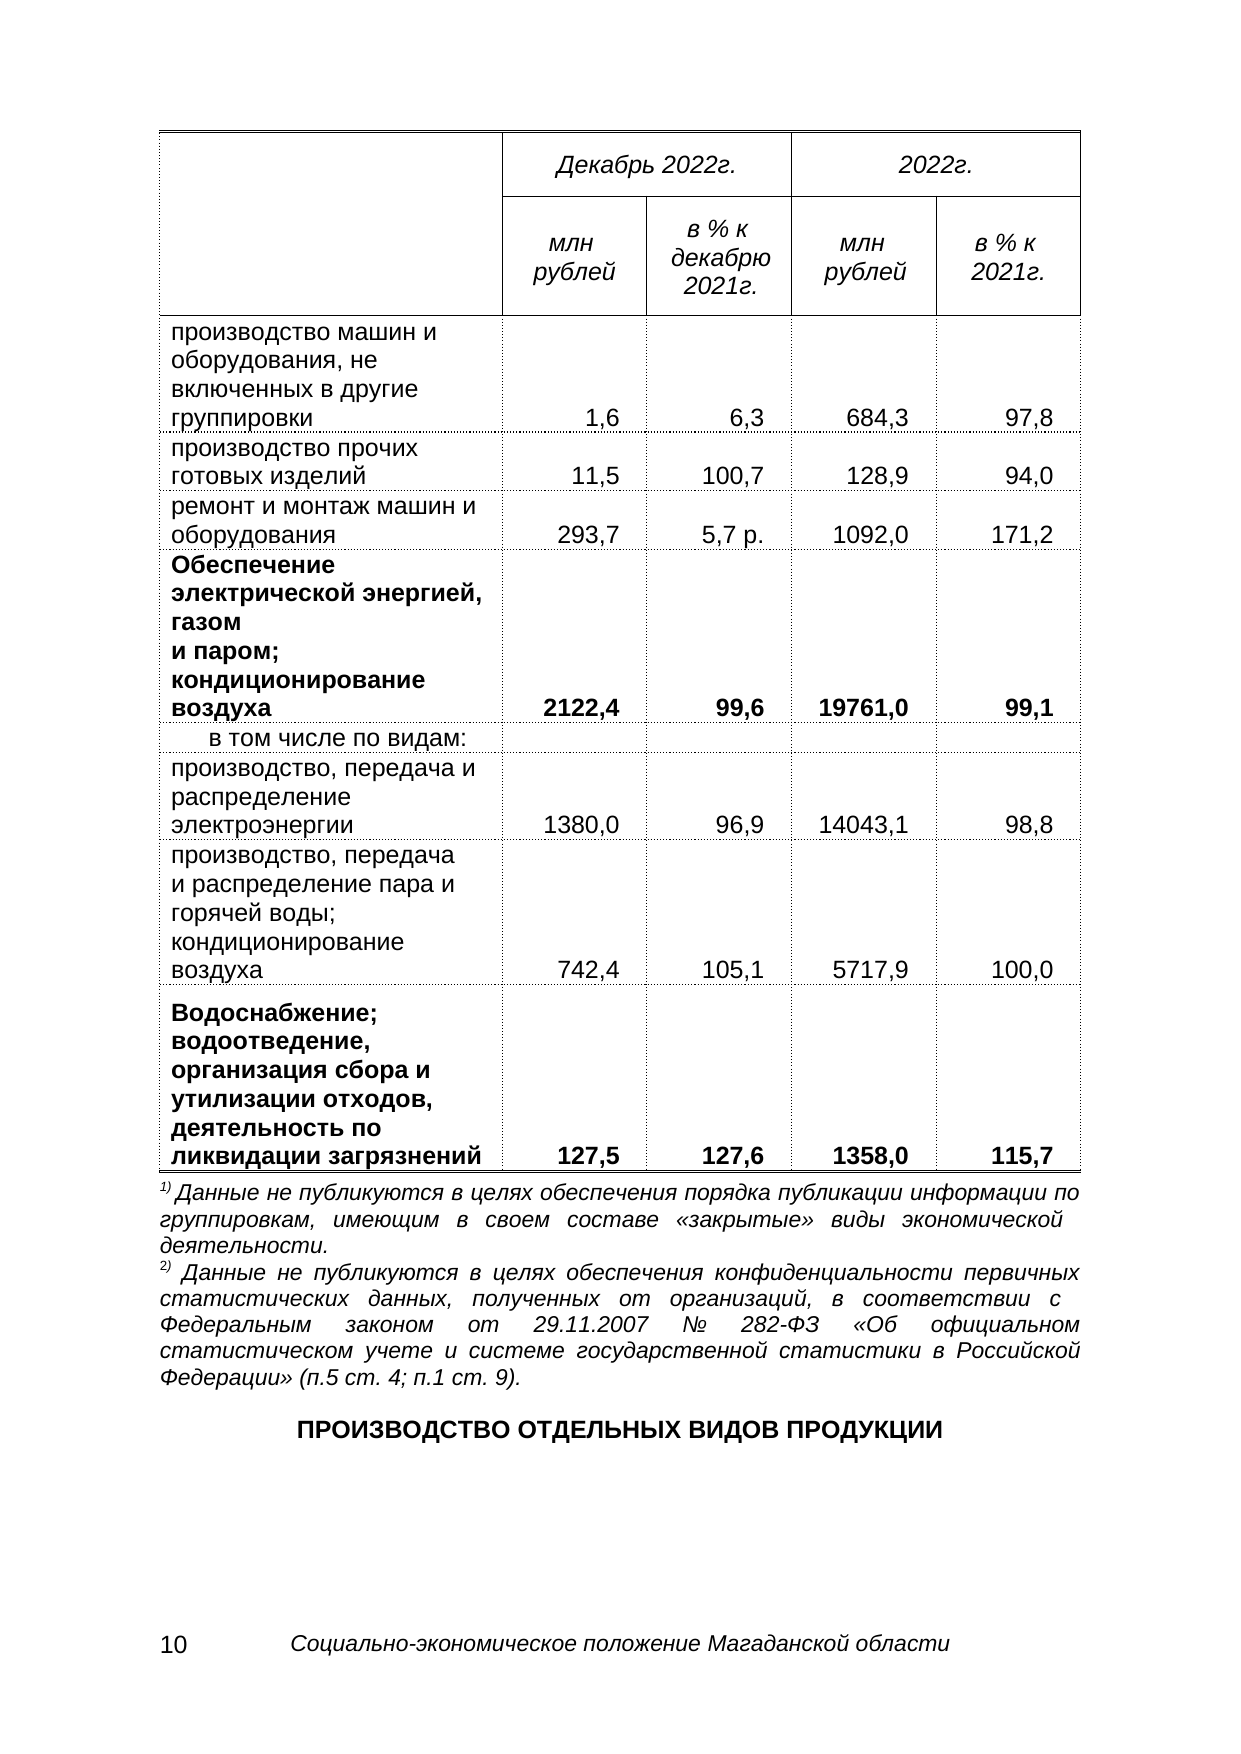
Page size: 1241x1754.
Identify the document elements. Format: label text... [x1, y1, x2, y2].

table_cell [791, 722, 936, 752]
table_cell [936, 722, 1081, 752]
table_cell 6,3 [647, 316, 791, 431]
table_cell 1380,0 [502, 752, 647, 839]
table_cell 128,9 [791, 431, 936, 490]
table_cell 1358,0 [791, 984, 936, 1170]
table_cell 1092,0 [791, 490, 936, 548]
table_cell 5,7 р. [647, 490, 791, 548]
table_cell 1,6 [502, 316, 647, 431]
table_cell 99,1 [936, 549, 1081, 722]
table_header [160, 133, 502, 315]
table_cell млн рублей [792, 197, 936, 315]
table_cell производство прочих готовых изделий [160, 431, 502, 490]
table_cell в % к декабрю 2021г. [647, 197, 791, 315]
table_header Декабрь 2022г. [503, 133, 791, 196]
table_cell [647, 722, 791, 752]
table_cell 96,9 [647, 752, 791, 839]
table_cell 115,7 [936, 984, 1081, 1170]
table_cell 100,0 [936, 839, 1081, 984]
table_cell 14043,1 [791, 752, 936, 839]
table_cell производство, передача и распределение электроэнергии [160, 752, 502, 839]
table_cell 293,7 [502, 490, 647, 548]
table_cell в том числе по видам: [160, 722, 502, 752]
table_cell 19761,0 [791, 549, 936, 722]
text 1) Данные не публикуются в целях обеспечения порядка публикации информации по группировкам, имеющим в своем составе «закрытые» виды экономической деятельности. [159, 1179, 1081, 1258]
table_cell 100,7 [647, 431, 791, 490]
table_cell 98,8 [936, 752, 1081, 839]
table_header 2022г. [792, 133, 1080, 196]
table_cell 127,6 [647, 984, 791, 1170]
text 2) Данные не публикуются в целях обеспечения конфиденциальности первичных статистических данных, полученных от организаций, в соответствии с Федеральным законом от 29.11.2007 № 282-ФЗ «Об официальном статистическом учете и системе государственной статистики в Российской Федерации» (п.5 ст. 4; п.1 ст. 9). [159, 1258, 1081, 1390]
table_cell 97,8 [936, 316, 1081, 431]
table_cell 105,1 [647, 839, 791, 984]
table_cell производство машин и оборудования, не включенных в другие группировки [160, 316, 502, 431]
table_cell Обеспечение электрической энергией, газом и паром; кондиционирование воздуха [160, 549, 502, 722]
table_cell [502, 722, 647, 752]
text производствО отдельных видов продукции [159, 1415, 1081, 1444]
table_cell млн рублей [503, 197, 646, 315]
table_cell 99,6 [647, 549, 791, 722]
table_cell производство, передача и распределение пара и горячей воды; кондиционирование воздуха [160, 839, 502, 984]
table_cell 94,0 [936, 431, 1081, 490]
table_cell ремонт и монтаж машин и оборудования [160, 490, 502, 548]
table_cell 127,5 [502, 984, 647, 1170]
table_cell 11,5 [502, 431, 647, 490]
table_cell Водоснабжение; водоотведение, организация сбора и утилизации отходов, деятельность по ликвидации загрязнений [160, 984, 502, 1170]
table_cell 684,3 [791, 316, 936, 431]
table_cell 2122,4 [502, 549, 647, 722]
table_cell 5717,9 [791, 839, 936, 984]
table_cell в % к 2021г. [937, 197, 1080, 315]
table_cell 742,4 [502, 839, 647, 984]
table_cell 171,2 [936, 490, 1081, 548]
